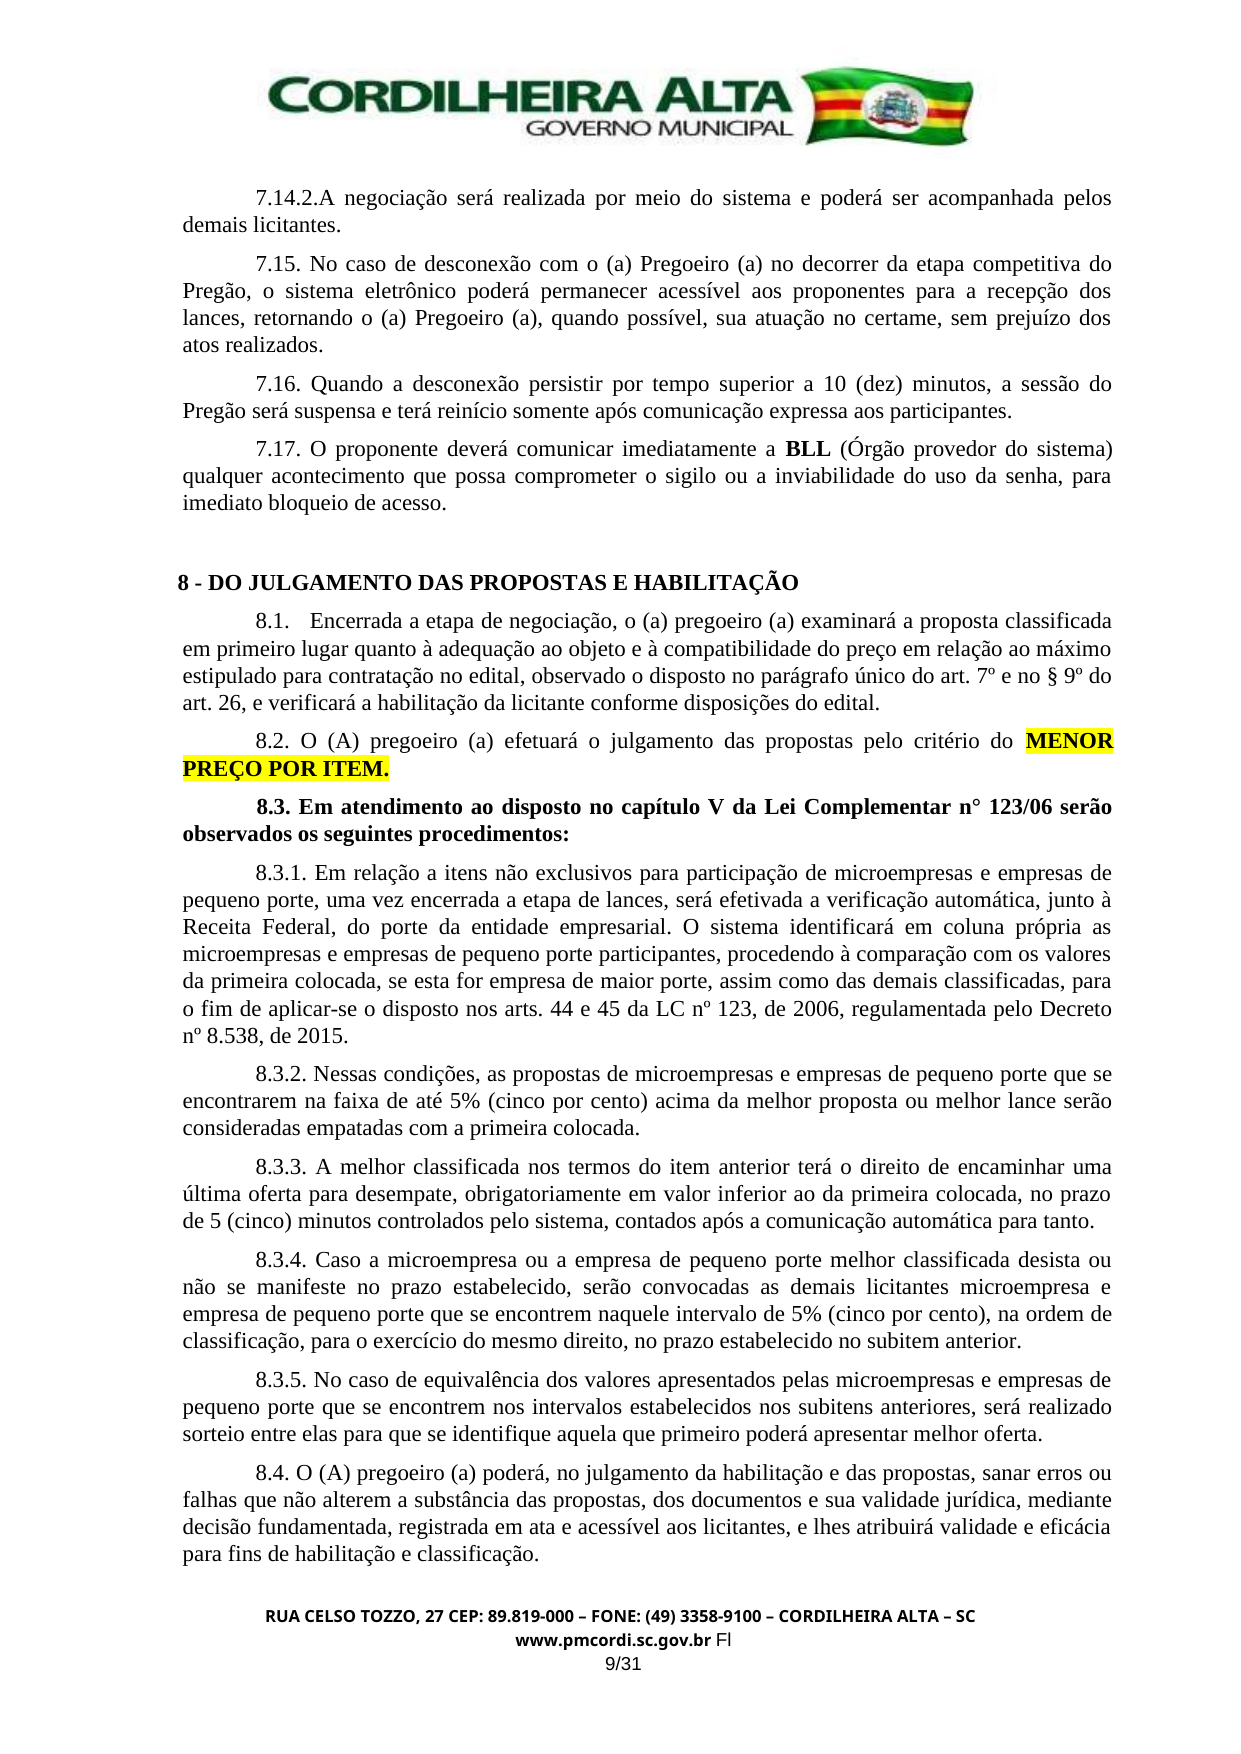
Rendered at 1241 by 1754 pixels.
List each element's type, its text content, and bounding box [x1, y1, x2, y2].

picture [245, 43, 997, 171]
text 7.14.2.A negociação será realizada por meio do sistema e poderá ser acompanhada pelos demais licitantes. [182, 184, 1113, 237]
subtitle 8 - DO JULGAMENTO DAS PROPOSTAS E HABILITAÇÃO [154, 569, 1114, 596]
text 7.17. O proponente deverá comunicar imediatamente a BLL (Órgão provedor do sistema) qualquer acontecimento que possa comprometer o sigilo ou a inviabilidade do uso da senha, para imediato bloqueio de acesso. [182, 435, 1113, 516]
text 7.16. Quando a desconexão persistir por tempo superior a 10 (dez) minutos, a sessão do Pregão será suspensa e terá reinício somente após comunicação expressa aos participantes. [182, 369, 1113, 423]
text 8.3.5. No caso de equivalência dos valores apresentados pelas microempresas e empresas de pequeno porte que se encontrem nos intervalos estabelecidos nos subitens anteriores, será realizado sorteio entre elas para que se identifique aquela que primeiro poderá apresentar melhor oferta. [182, 1366, 1113, 1446]
text 8.3. Em atendimento ao disposto no capítulo V da Lei Complementar n° 123/06 serão observados os seguintes procedimentos: [182, 793, 1114, 847]
text 8.2. O (A) pregoeiro (a) efetuará o julgamento das propostas pelo critério do MENOR PREÇO POR ITEM. [182, 727, 1113, 781]
text 8.3.1. Em relação a itens não exclusivos para participação de microempresas e empresas de pequeno porte, uma vez encerrada a etapa de lances, será efetivada a verificação automática, junto à Receita Federal, do porte da entidade empresarial. O sistema identificará em coluna própria as microempresas e empresas de pequeno porte participantes, procedendo à comparação com os valores da primeira colocada, se esta for empresa de maior porte, assim como das demais classificadas, para o fim de aplicar-se o disposto nos arts. 44 e 45 da LC nº 123, de 2006, regulamentada pelo Decreto nº 8.538, de 2015. [182, 859, 1113, 1048]
text 8.3.2. Nessas condições, as propostas de microempresas e empresas de pequeno porte que se encontrarem na faixa de até 5% (cinco por cento) acima da melhor proposta ou melhor lance serão consideradas empatadas com a primeira colocada. [182, 1060, 1113, 1141]
text 8.3.4. Caso a microempresa ou a empresa de pequeno porte melhor classificada desista ou não se manifeste no prazo estabelecido, serão convocadas as demais licitantes microempresa e empresa de pequeno porte que se encontrem naquele intervalo de 5% (cinco por cento), na ordem de classificação, para o exercício do mesmo direito, no prazo estabelecido no subitem anterior. [182, 1246, 1113, 1353]
text 7.15. No caso de desconexão com o (a) Pregoeiro (a) no decorrer da etapa competitiva do Pregão, o sistema eletrônico poderá permanecer acessível aos proponentes para a recepção dos lances, retornando o (a) Pregoeiro (a), quando possível, sua atuação no certame, sem prejuízo dos atos realizados. [182, 250, 1113, 357]
text 8.4. O (A) pregoeiro (a) poderá, no julgamento da habilitação e das propostas, sanar erros ou falhas que não alterem a substância das propostas, dos documentos e sua validade jurídica, mediante decisão fundamentada, registrada em ata e acessível aos licitantes, e lhes atribuirá validade e eficácia para fins de habilitação e classificação. [182, 1459, 1113, 1566]
text 8.3.3. A melhor classificada nos termos do item anterior terá o direito de encaminhar uma última oferta para desempate, obrigatoriamente em valor inferior ao da primeira colocada, no prazo de 5 (cinco) minutos controlados pelo sistema, contados após a comunicação automática para tanto. [182, 1153, 1113, 1234]
text 8.1. Encerrada a etapa de negociação, o (a) pregoeiro (a) examinará a proposta classificada em primeiro lugar quanto à adequação ao objeto e à compatibilidade do preço em relação ao máximo estipulado para contratação no edital, observado o disposto no parágrafo único do art. 7º e no § 9º do art. 26, e verificará a habilitação da licitante conforme disposições do edital. [182, 608, 1113, 715]
